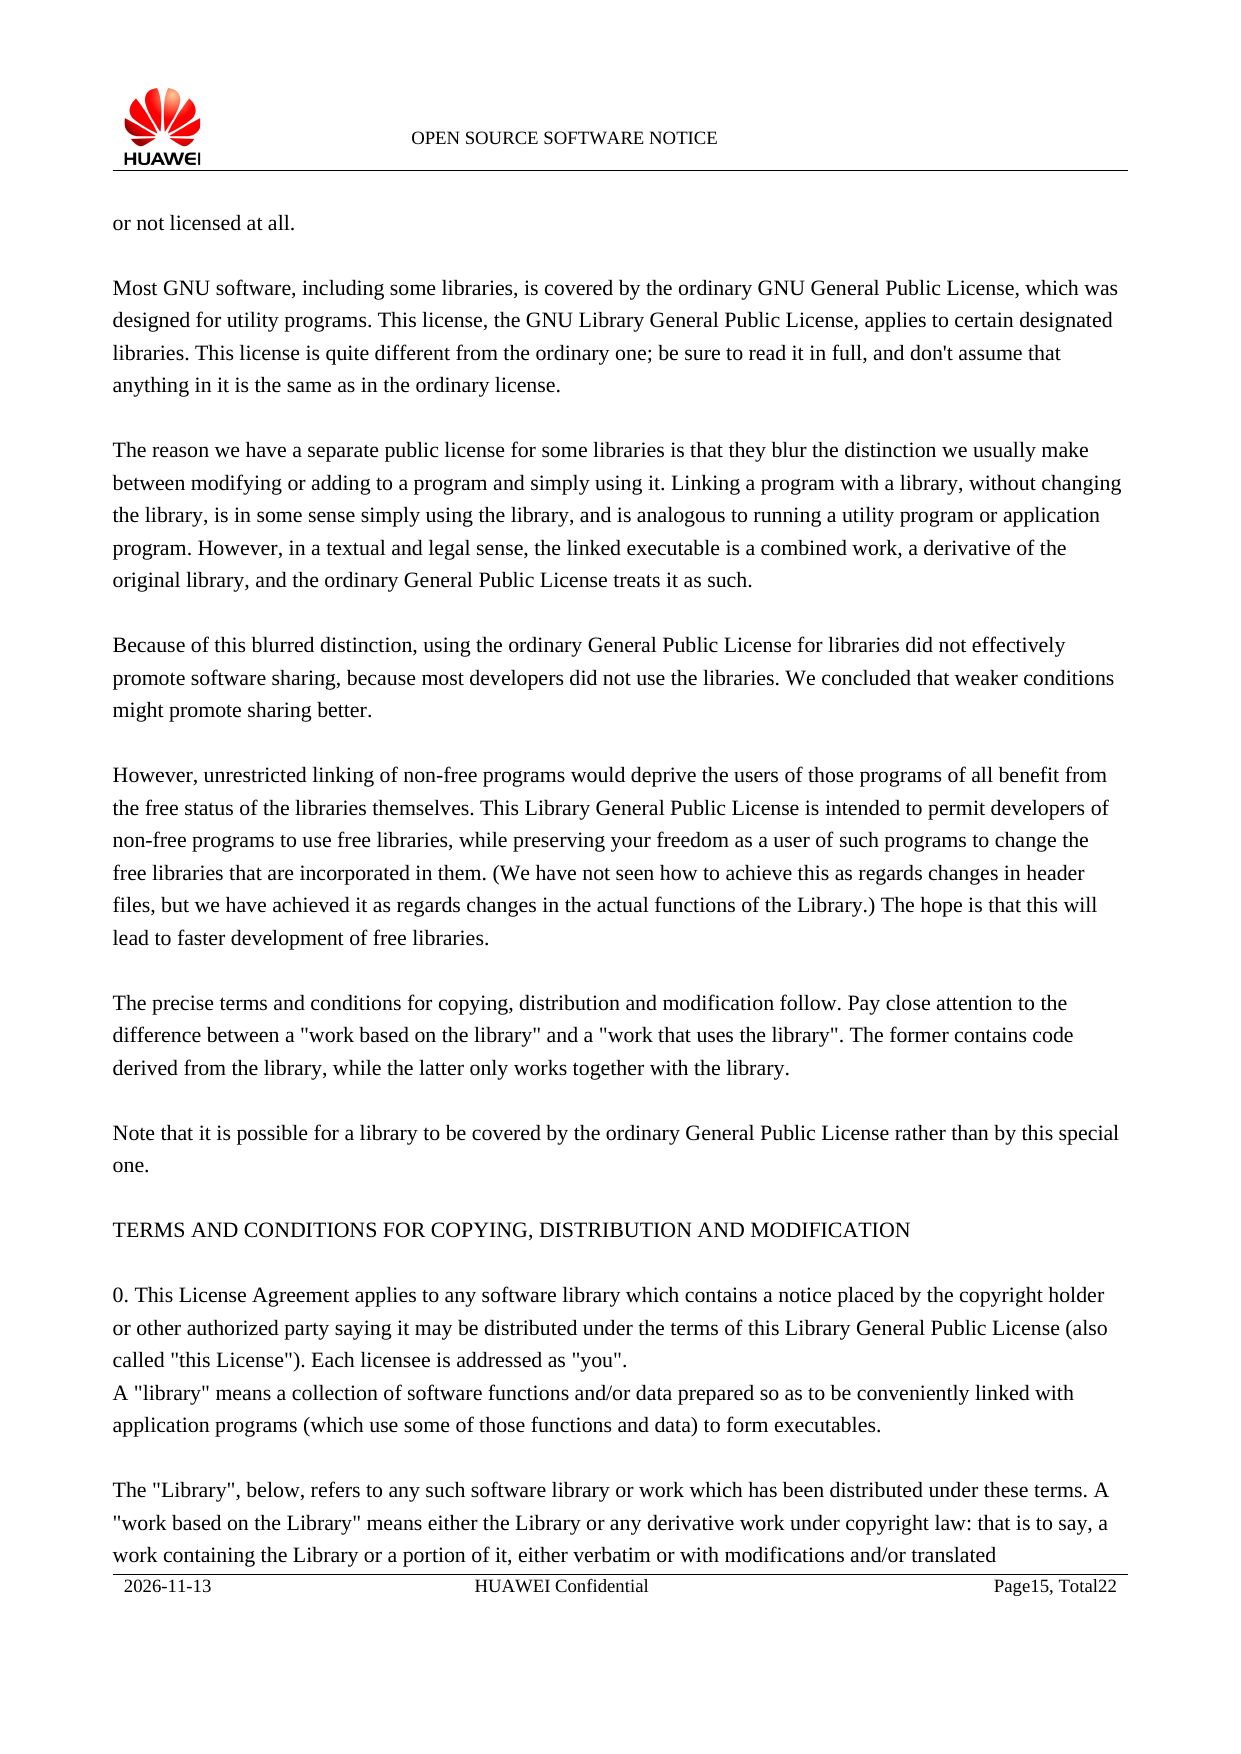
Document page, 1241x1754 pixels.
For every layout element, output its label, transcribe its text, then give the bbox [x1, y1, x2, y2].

picture [124, 88, 201, 165]
